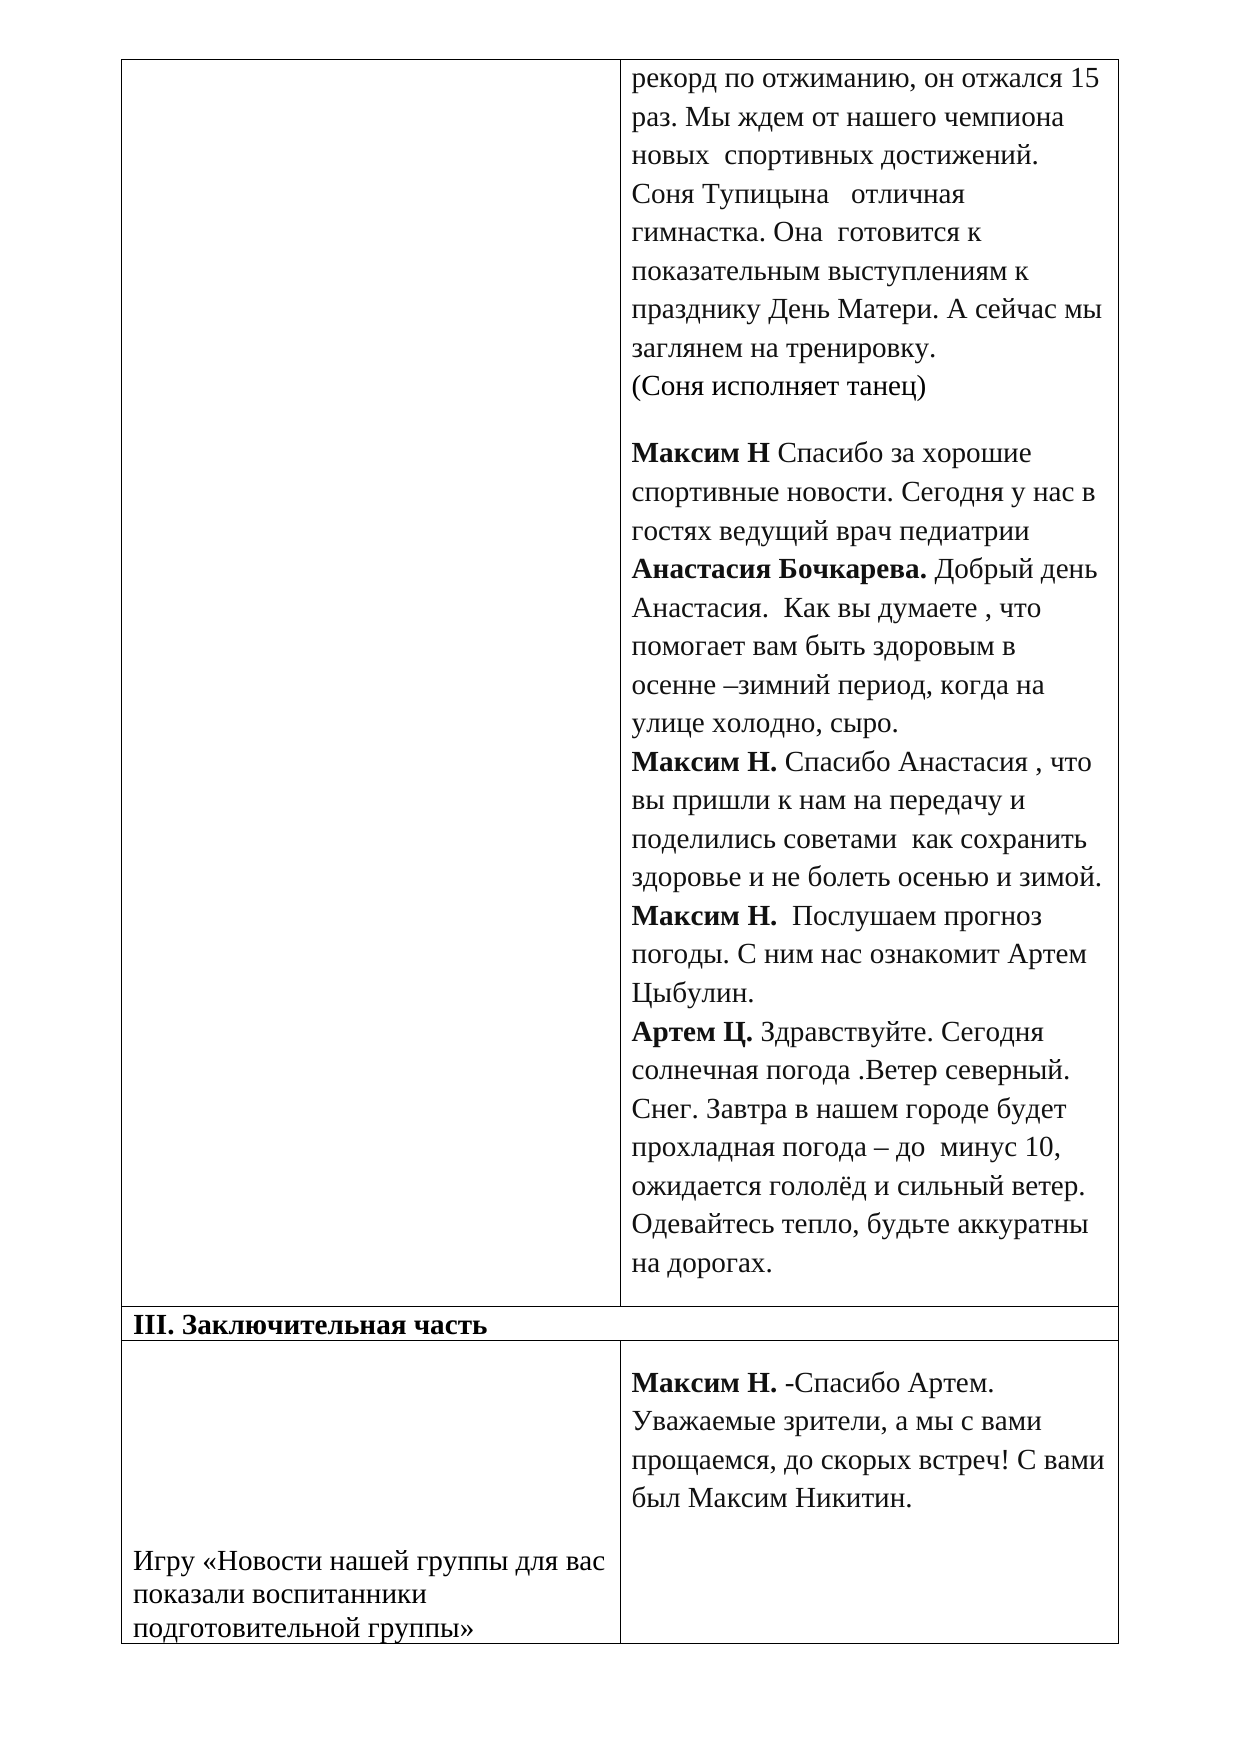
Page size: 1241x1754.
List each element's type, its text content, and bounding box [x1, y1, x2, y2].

table_cell Игру «Новости нашей группы для вас показали воспитанники подготовительной группы» [122, 1341, 620, 1643]
table_cell Максим Н. -Спасибо Артем. Уважаемые зрители, а мы с вами прощаемся, до скорых встреч! С вами был Максим Никитин. [621, 1341, 1118, 1643]
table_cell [122, 60, 620, 1306]
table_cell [621, 60, 1118, 1306]
table_cell III. Заключительная часть [122, 1307, 1118, 1340]
